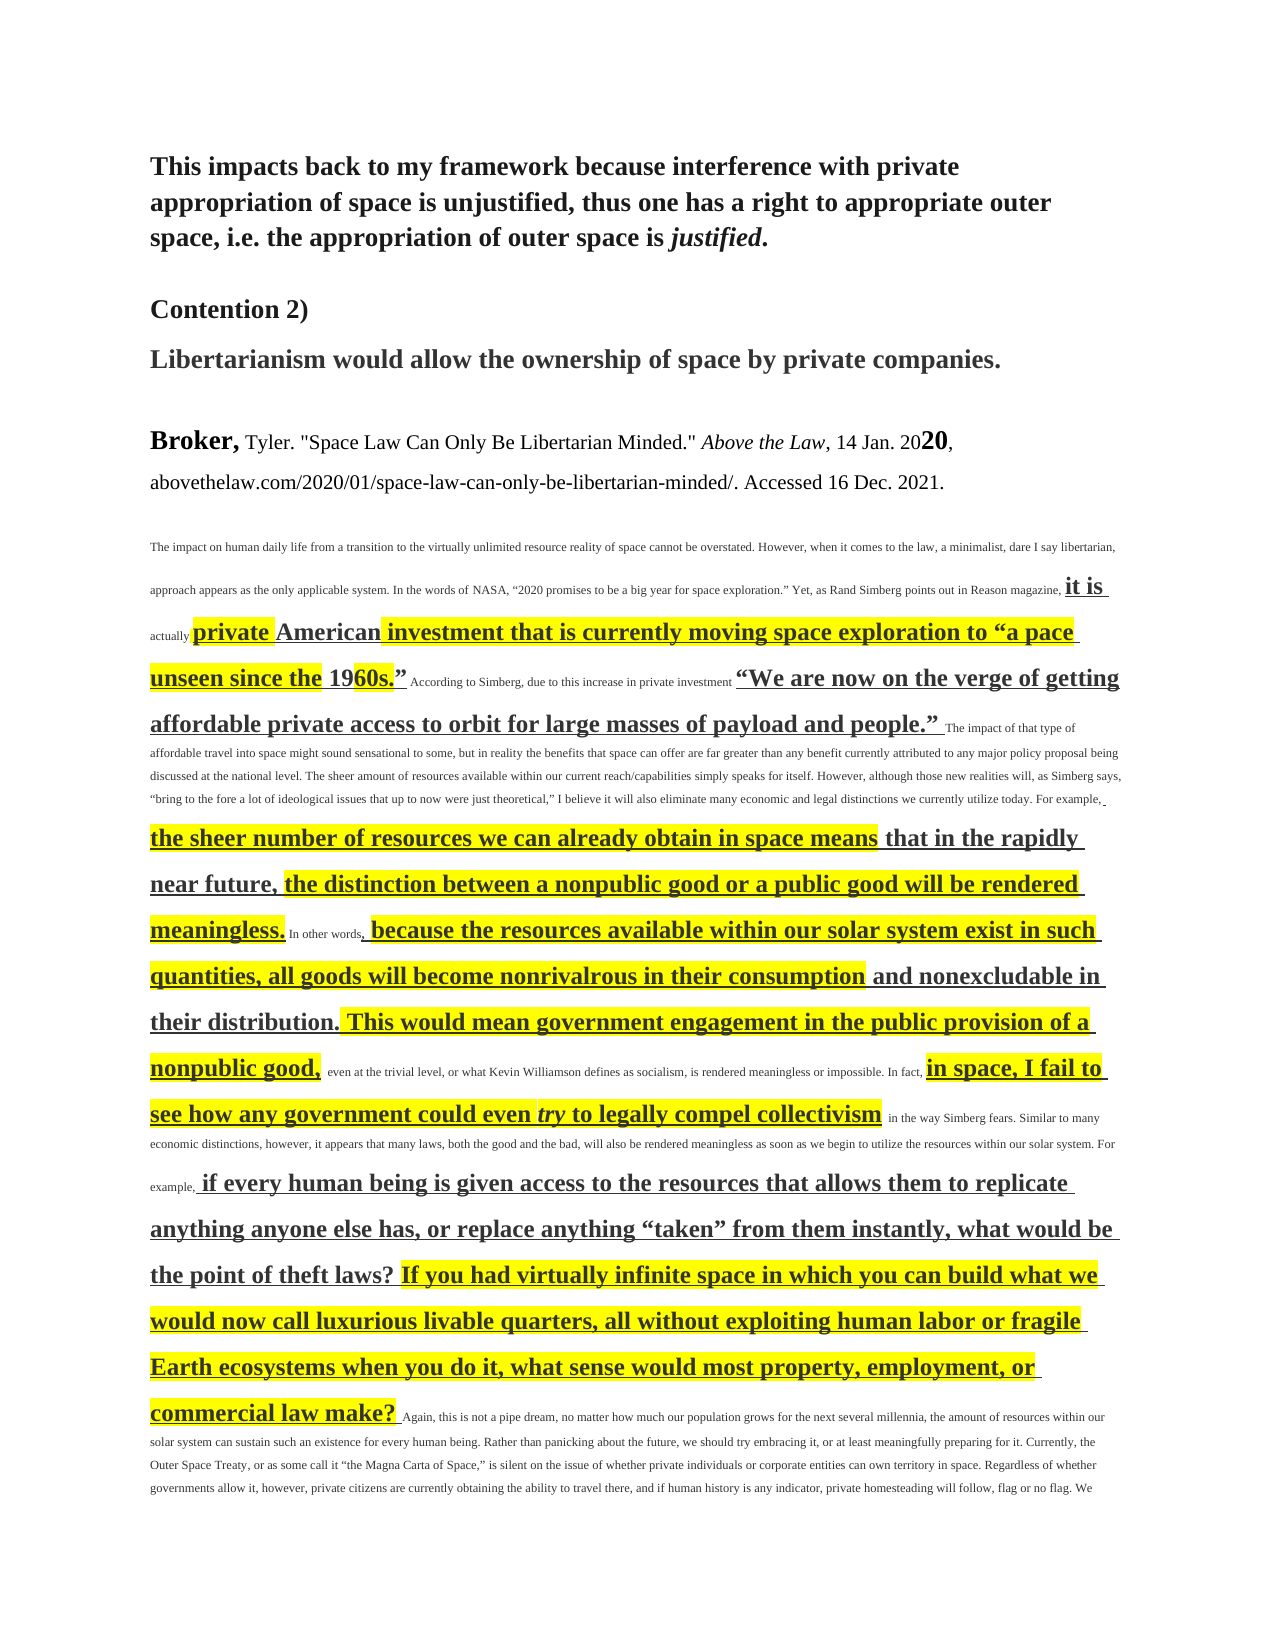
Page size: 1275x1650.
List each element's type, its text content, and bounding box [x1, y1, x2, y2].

text This impacts back to my framework because interference with private appropriation of space is unjustified, thus one has a right to appropriate outer space, i.e. the appropriation of outer space is justified. [150, 150, 1125, 253]
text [150, 539, 1125, 1495]
text Broker, Tyler. "Space Law Can Only Be Libertarian Minded." Above the Law, 14 Jan. 2020, abovethelaw.com/2020/01/space-law-can-only-be-libertarian-minded/. Accessed 16 Dec. 2021. [150, 424, 1125, 494]
text Contention 2) [150, 293, 1125, 324]
text Libertarianism would allow the ownership of space by private companies. [150, 343, 1125, 374]
